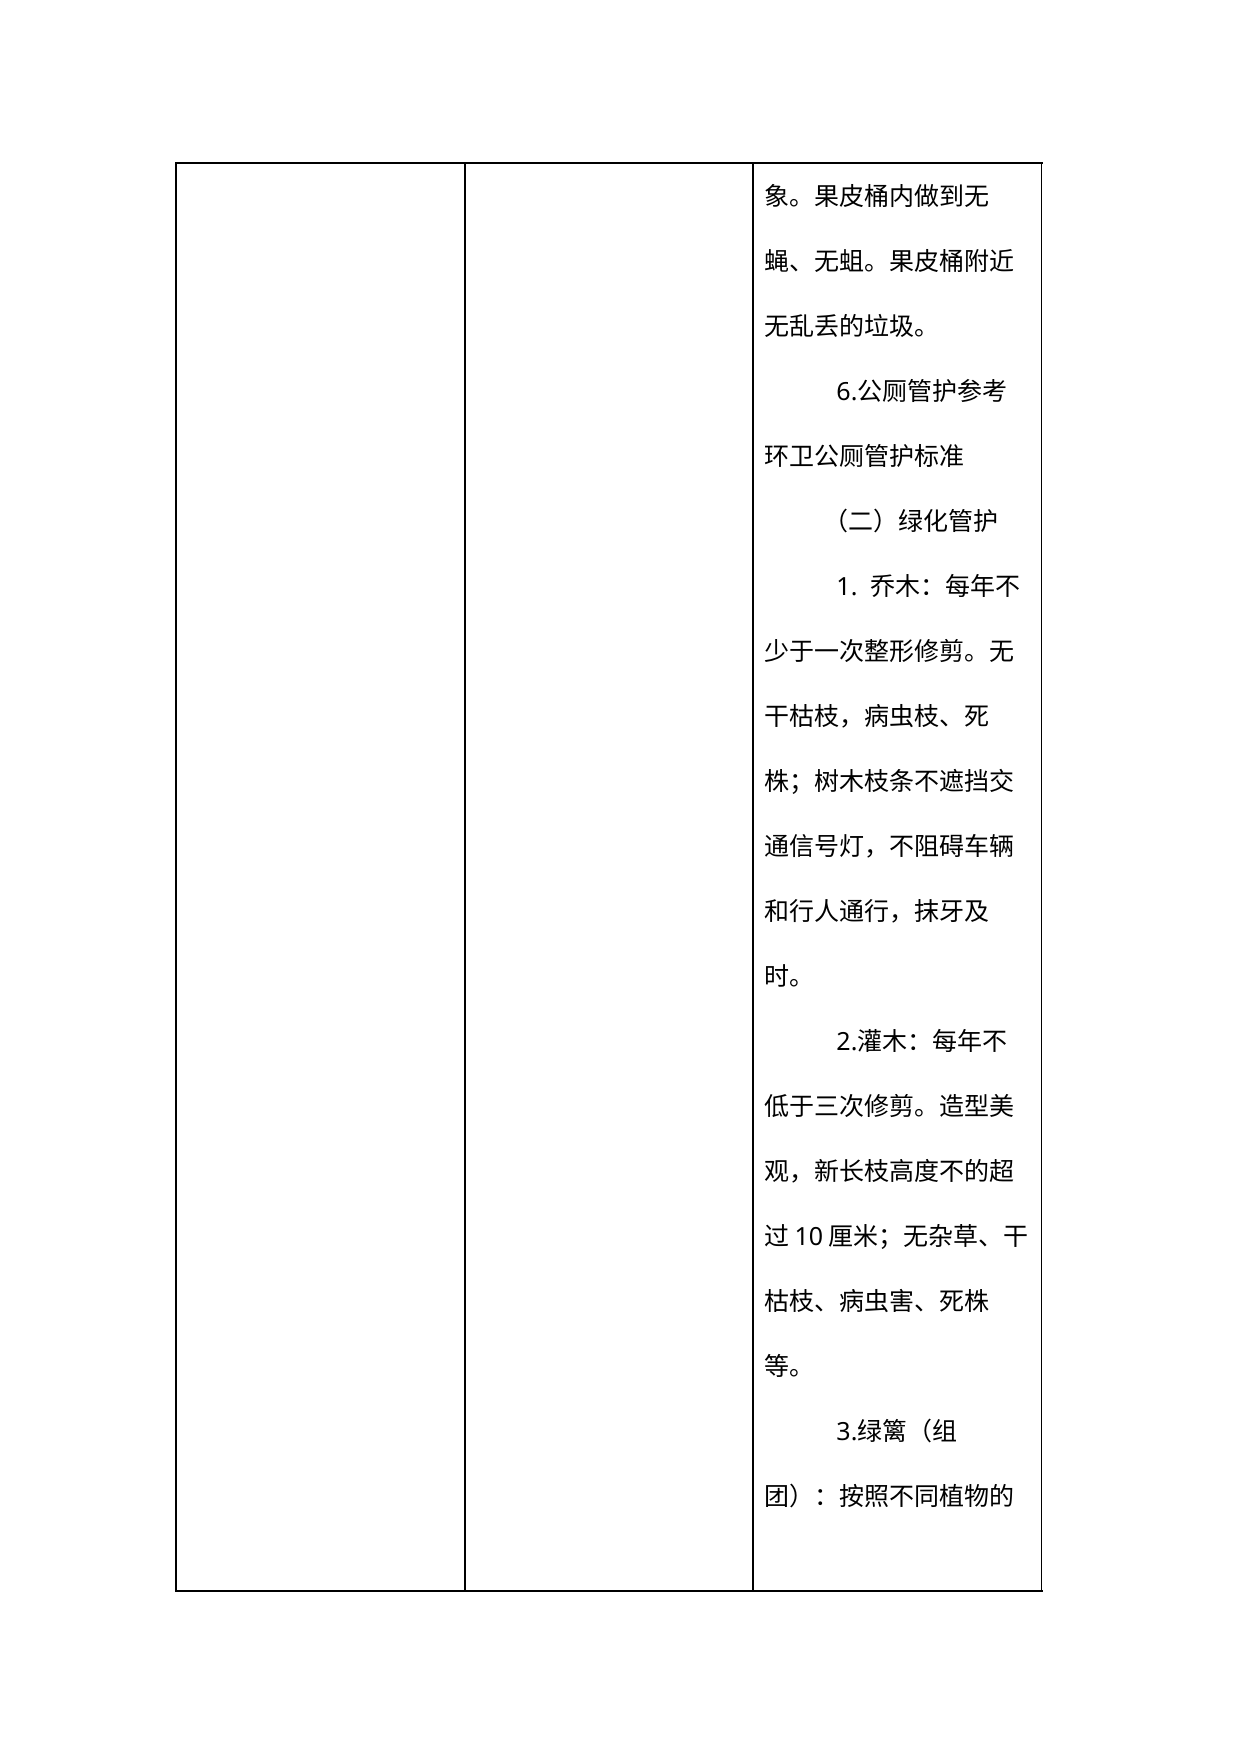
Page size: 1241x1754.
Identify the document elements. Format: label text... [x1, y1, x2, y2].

table_cell [466, 164, 752, 1590]
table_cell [754, 164, 1041, 1590]
table_cell 6 [177, 164, 464, 1590]
